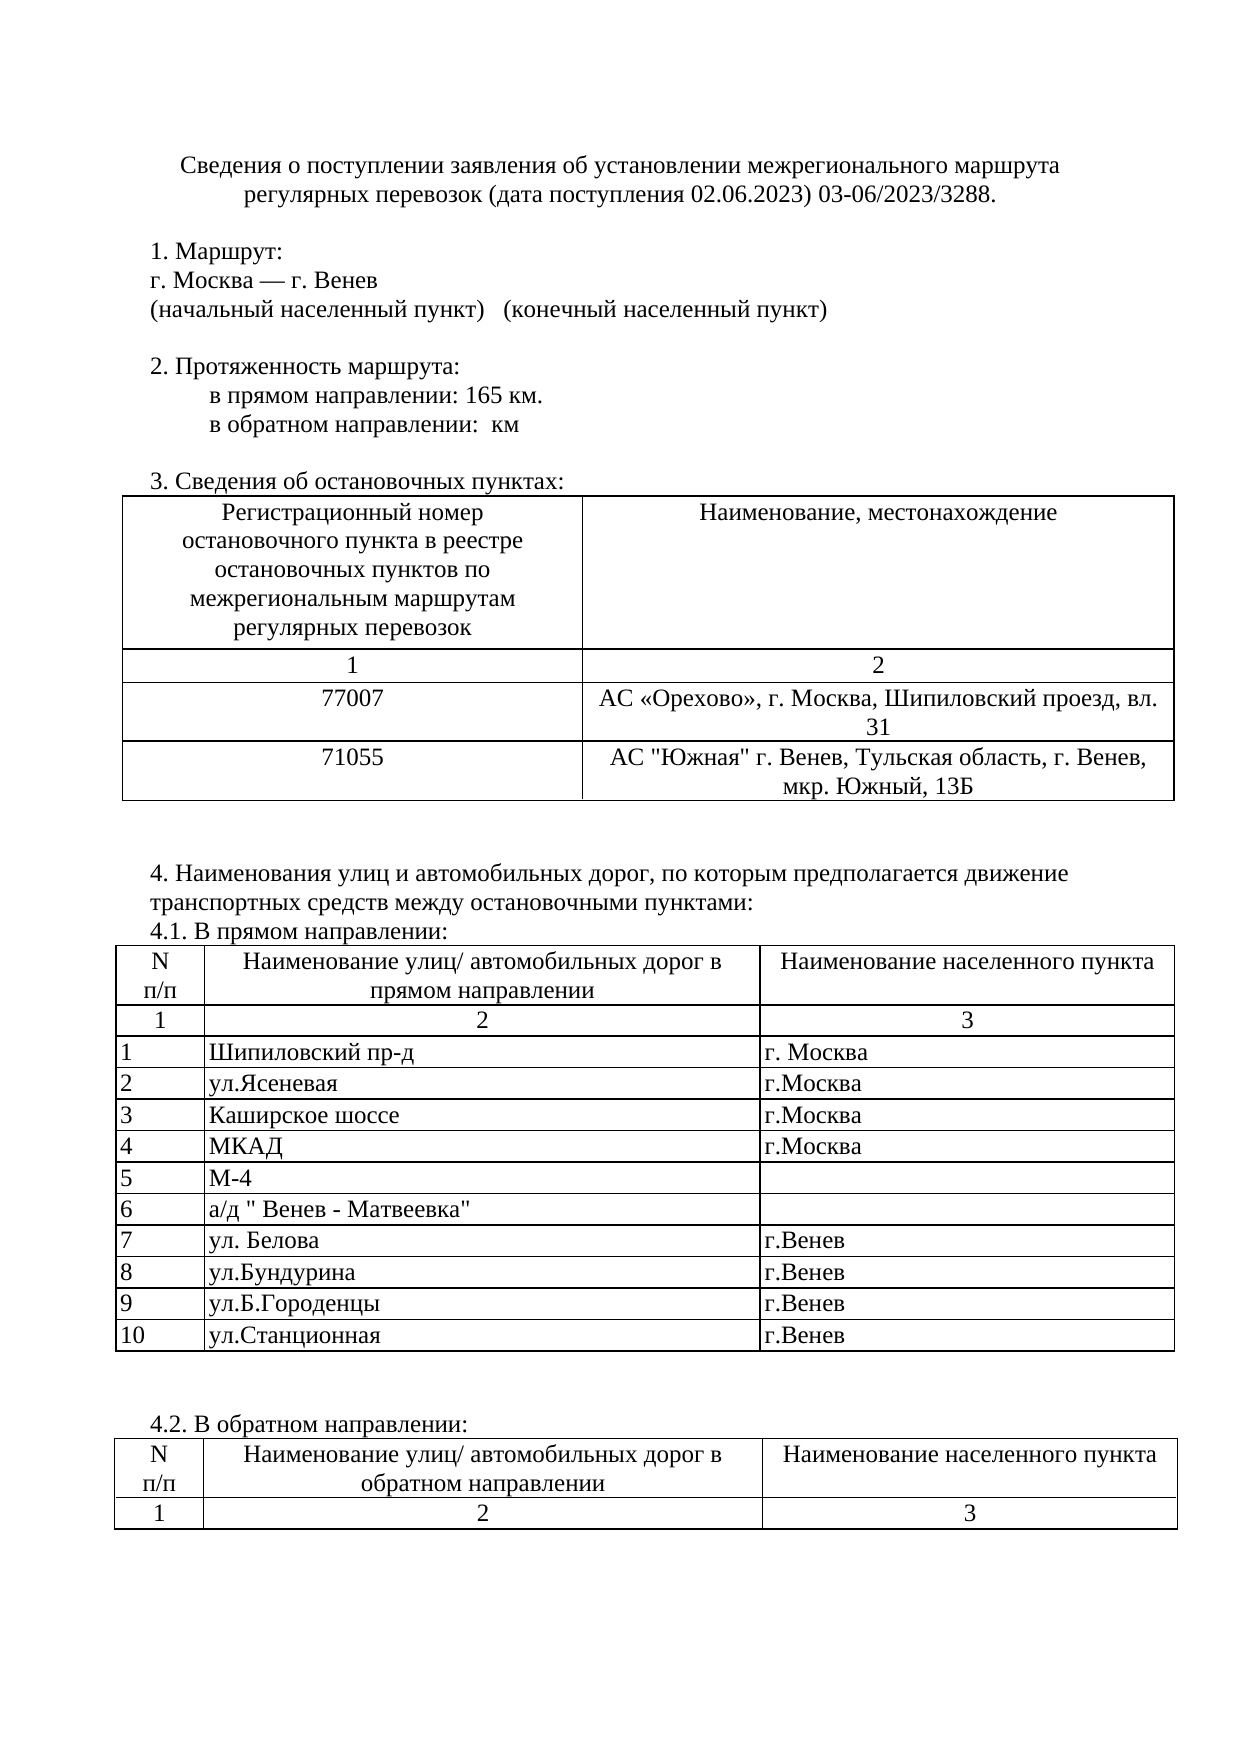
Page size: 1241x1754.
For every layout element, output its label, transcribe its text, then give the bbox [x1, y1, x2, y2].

text 3. Сведения об остановочных пунктах: [150, 466, 1090, 495]
table_cell г.Венев [761, 1226, 1174, 1256]
table_cell Каширское шоссе [205, 1100, 759, 1130]
text в обратном направлении: км [150, 409, 1090, 437]
table_header Наименование населенного пункта [763, 1439, 1177, 1497]
text 1. Маршрут: [150, 236, 1090, 265]
table_cell 2 [117, 1068, 204, 1098]
text Сведения о поступлении заявления об установлении межрегионального маршрута регулярных перевозок (дата поступления 02.06.2023) 03-06/2023/3288. [150, 150, 1090, 207]
text 4.1. В прямом направлении: [150, 916, 1090, 945]
table_header Регистрационный номер остановочного пункта в реестре остановочных пунктов по межрегиональным маршрутам регулярных перевозок [123, 497, 582, 648]
table_cell 2 [205, 1006, 759, 1035]
table_cell 6 [117, 1194, 204, 1224]
table_cell г.Венев [761, 1320, 1174, 1350]
table_cell [761, 1194, 1174, 1224]
table_cell АС "Южная" г. Венев, Тульская область, г. Венев, мкр. Южный, 13Б [583, 742, 1173, 799]
table_cell г.Москва [761, 1100, 1174, 1130]
table_cell ул. Белова [205, 1226, 759, 1256]
table_cell 3 [763, 1497, 1177, 1528]
table_header Наименование улиц/ автомобильных дорог в прямом направлении [205, 946, 759, 1004]
table_header Наименование населенного пункта [761, 946, 1174, 1004]
table_cell 5 [117, 1163, 204, 1193]
table_cell 1 [117, 1037, 204, 1067]
table_cell 8 [117, 1257, 204, 1287]
table_cell 2 [204, 1498, 762, 1528]
table_cell г.Москва [761, 1068, 1174, 1098]
table_cell 77007 [123, 683, 582, 740]
table_cell г.Венев [761, 1257, 1174, 1287]
table_header N п/п [115, 1439, 203, 1497]
text в прямом направлении: 165 км. [150, 380, 1090, 409]
table_cell 2 [583, 650, 1173, 681]
table_cell 3 [761, 1006, 1174, 1035]
table_cell Шипиловский пр-д [205, 1037, 759, 1067]
table_cell 1 [115, 1498, 203, 1528]
table_cell а/д " Венев - Матвеевка" [205, 1194, 759, 1224]
table_cell г.Венев [761, 1289, 1174, 1318]
table_cell М-4 [205, 1163, 759, 1193]
text г. Москва — г. Венев [150, 265, 1090, 294]
table_cell ул.Ясеневая [205, 1068, 759, 1098]
table_cell 7 [117, 1226, 204, 1256]
table_header N п/п [117, 946, 204, 1004]
text 2. Протяженность маршрута: [150, 351, 1090, 380]
text 4. Наименования улиц и автомобильных дорог, по которым предполагается движение транспортных средств между остановочными пунктами: [150, 858, 1090, 916]
table_cell 71055 [123, 742, 582, 799]
table_cell ул.Станционная [205, 1320, 759, 1350]
table_cell ул.Б.Городенцы [205, 1289, 759, 1318]
table_cell ул.Бундурина [205, 1257, 759, 1287]
table_cell 4 [117, 1131, 204, 1161]
table_cell 3 [117, 1100, 204, 1130]
table_cell 9 [117, 1289, 204, 1318]
table_header Наименование, местонахождение [583, 497, 1173, 648]
table_cell 1 [117, 1006, 204, 1035]
table_cell 1 [123, 650, 582, 681]
table_header Наименование улиц/ автомобильных дорог в обратном направлении [204, 1439, 762, 1497]
text (начальный населенный пункт) (конечный населенный пункт) [150, 294, 1090, 322]
table_cell МКАД [205, 1131, 759, 1161]
table_cell г.Москва [761, 1131, 1174, 1161]
table_cell АС «Орехово», г. Москва, Шипиловский проезд, вл. 31 [583, 683, 1173, 740]
table_cell г. Москва [761, 1037, 1174, 1067]
text 4.2. В обратном направлении: [150, 1409, 1090, 1438]
table_cell 10 [117, 1320, 204, 1350]
table_cell [761, 1163, 1174, 1193]
